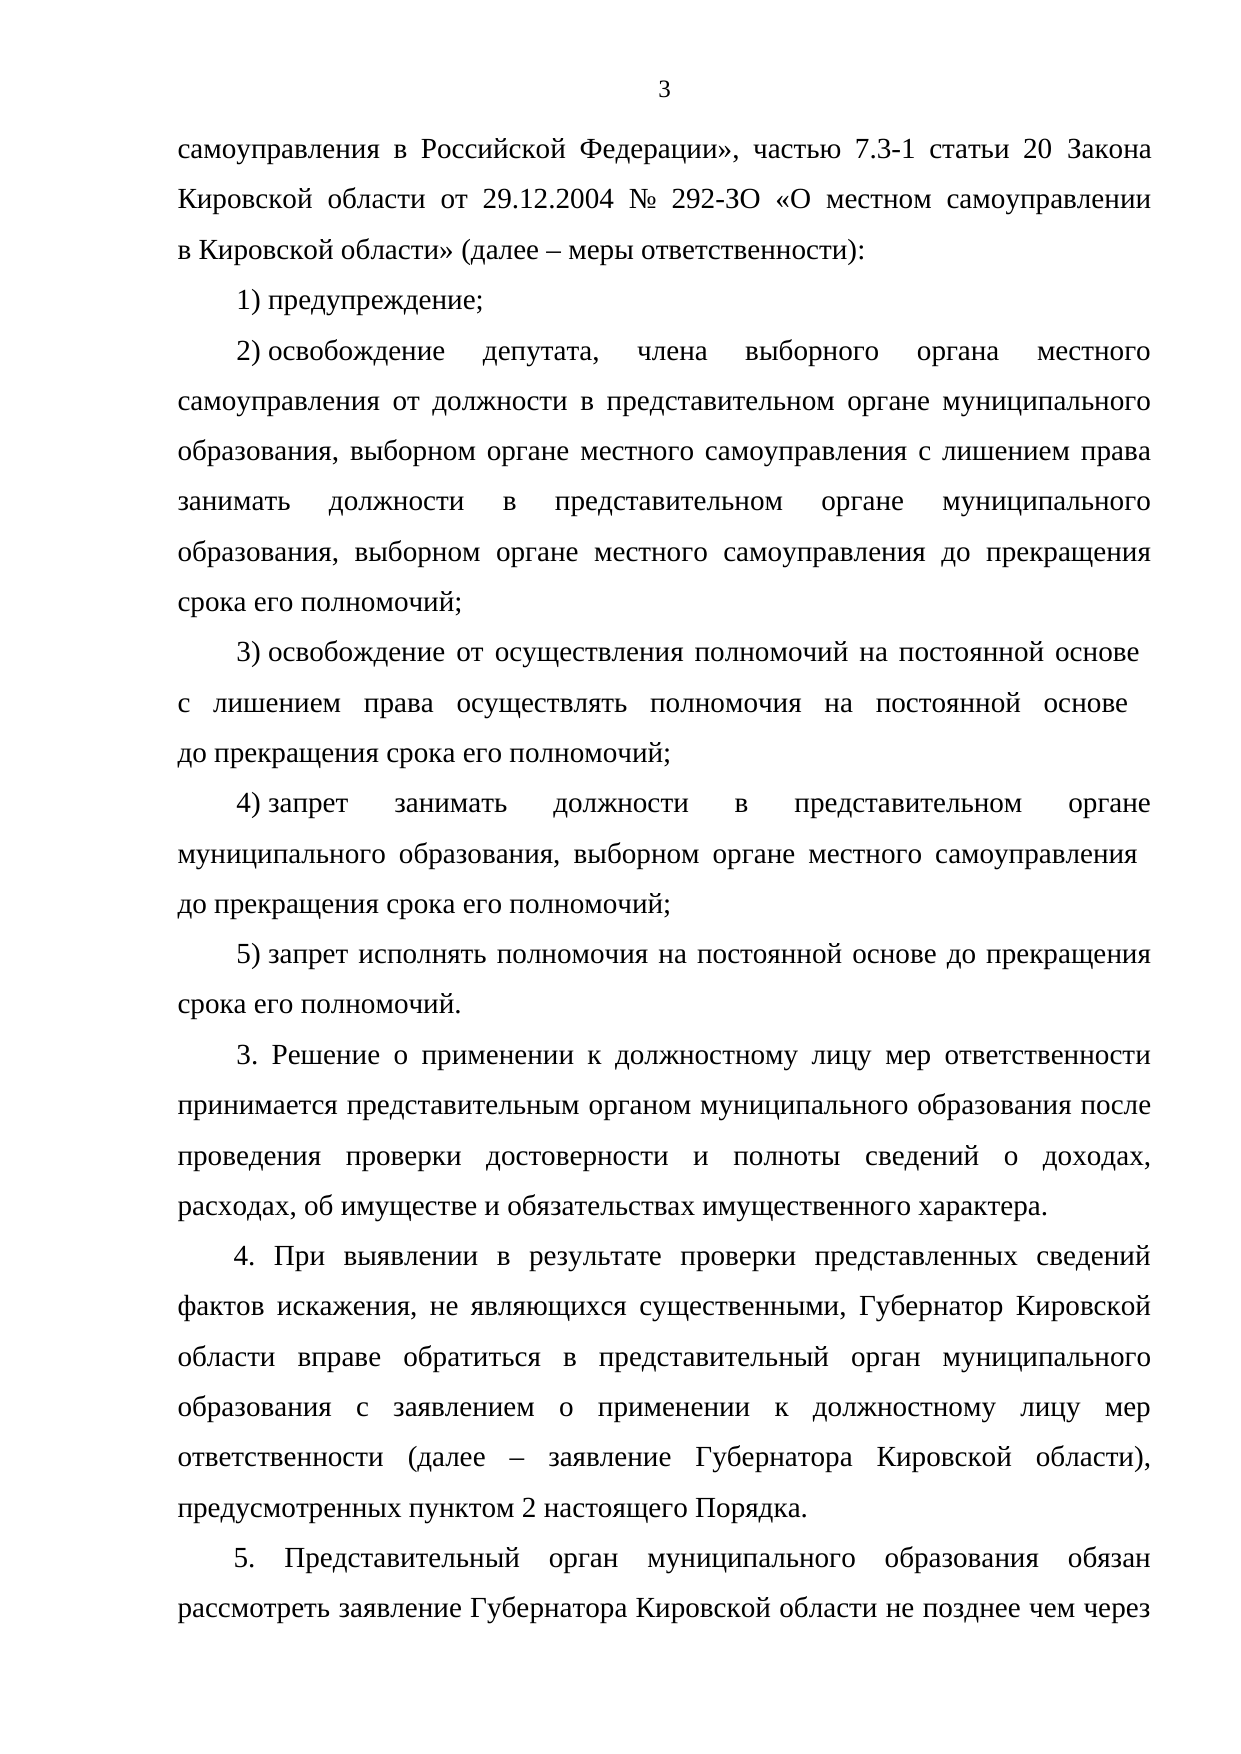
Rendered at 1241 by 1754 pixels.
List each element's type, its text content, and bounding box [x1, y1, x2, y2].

text 3. Решение о применении к должностному лицу мер ответственности принимается представительным органом муниципального образования после проведения проверки достоверности и полноты сведений о доходах, расходах, об имуществе и обязательствах имущественного характера. [177, 1037, 1152, 1221]
text 5) запрет исполнять полномочия на постоянной основе до прекращения срока его полномочий. [177, 936, 1152, 1020]
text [177, 1540, 1152, 1624]
text 4. При выявлении в результате проверки представленных сведений фактов искажения, не являющихся существенными, Губернатор Кировской области вправе обратиться в представительный орган муниципального образования с заявлением о применении к должностному лицу мер ответственности (далее – заявление Губернатора Кировской области), предусмотренных пунктом 2 настоящего Порядка. [177, 1238, 1152, 1523]
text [177, 131, 1152, 266]
text 3) освобождение от осуществления полномочий на постоянной основе с лишением права осуществлять полномочия на постоянной основе до прекращения срока его полномочий; [177, 634, 1152, 769]
text 4) запрет занимать должности в представительном органе муниципального образования, выборном органе местного самоуправления до прекращения срока его полномочий; [177, 785, 1152, 919]
text 1) предупреждение; [177, 282, 1152, 316]
text 2) освобождение депутата, члена выборного органа местного самоуправления от должности в представительном органе муниципального образования, выборном органе местного самоуправления с лишением права занимать должности в представительном органе муниципального образования, выборном органе местного самоуправления до прекращения срока его полномочий; [177, 333, 1152, 618]
